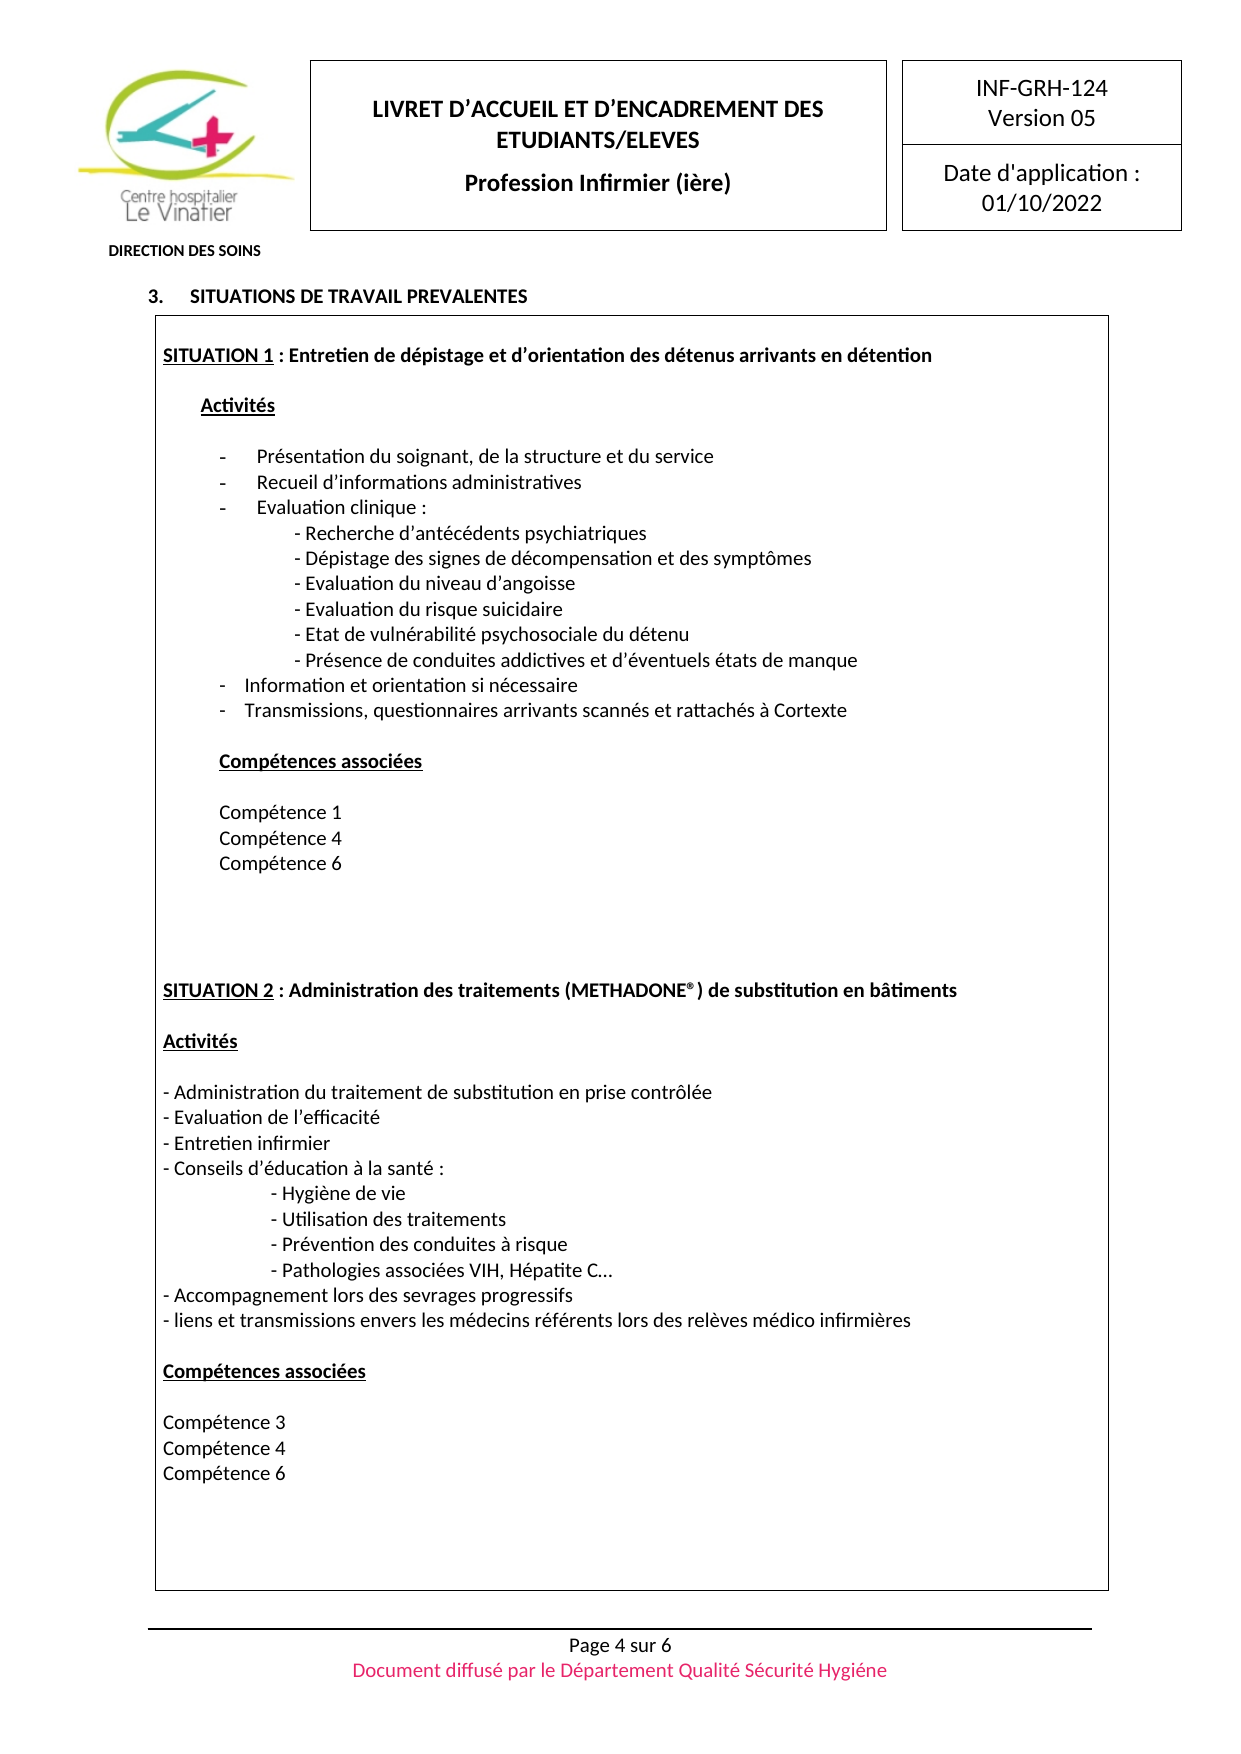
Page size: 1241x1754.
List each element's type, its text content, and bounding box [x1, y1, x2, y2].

table_header SITUATION 1 : Entretien de dépistage et d’orientation des détenus arrivants en détention Activités Présentation du soignant, de la structure et du service Recueil d’informations administratives Evaluation clinique : - Recherche d’antécédents psychiatriques - Dépistage des signes de décompensation et des symptômes - Evaluation du niveau d’angoisse - Evaluation du risque suicidaire - Etat de vulnérabilité psychosociale du détenu - Présence de conduites addictives et d’éventuels états de manque - Information et orientation si nécessaire - Transmissions, questionnaires arrivants scannés et rattachés à Cortexte Compétences associées Compétence 1 Compétence 4 Compétence 6 SITUATION 2 : Administration des traitements (METHADONE®) de substitution en bâtiments Activités - Administration du traitement de substitution en prise contrôlée - Evaluation de l’efficacité - Entretien infirmier - Conseils d’éducation à la santé : - Hygiène de vie - Utilisation des traitements - Prévention des conduites à risque - Pathologies associées VIH, Hépatite C… - Accompagnement lors des sevrages progressifs - liens et transmissions envers les médecins référents lors des relèves médico infirmières Compétences associées Compétence 3 Compétence 4 Compétence 6 [156, 316, 1108, 1590]
list SITUATIONS DE TRAVAIL PREVALENTES [148, 283, 1107, 309]
picture [74, 61, 295, 230]
